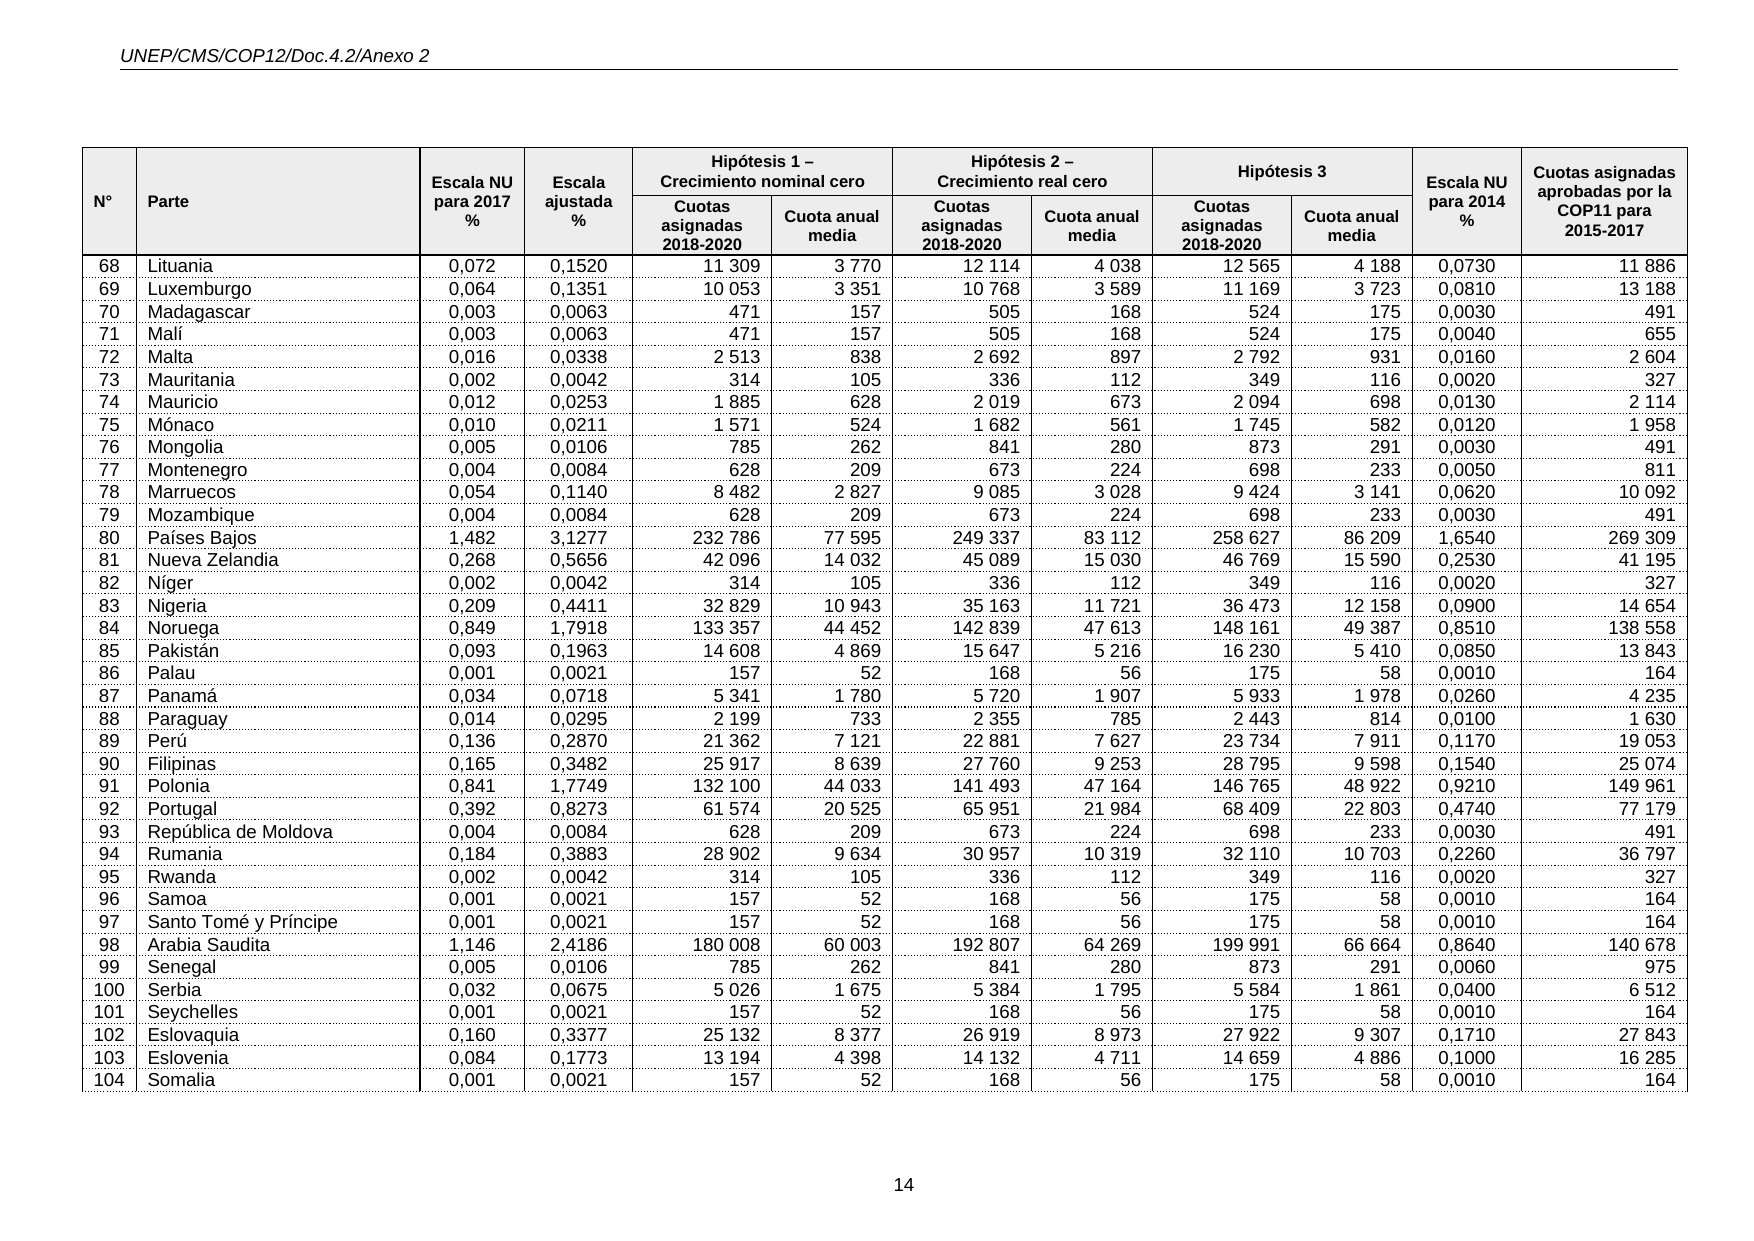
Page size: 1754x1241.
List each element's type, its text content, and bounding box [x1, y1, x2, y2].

table_cell 44 452 [772, 616, 892, 638]
table_cell 0,0021 [525, 1068, 632, 1091]
table_cell 56 [1032, 1000, 1152, 1023]
table_cell 73 [83, 367, 136, 390]
table_cell Cuotas asignadas 2018-2020 [893, 196, 1031, 254]
table_cell 25 074 [1522, 752, 1687, 774]
table_cell 0,004 [421, 819, 524, 842]
table_cell 21 984 [1032, 797, 1152, 819]
table_cell Mozambique [137, 503, 419, 526]
table_cell 491 [1522, 819, 1687, 842]
table_cell 112 [1032, 367, 1152, 390]
table_cell 0,1540 [1413, 752, 1521, 774]
table_cell 0,0021 [525, 1000, 632, 1023]
table_cell 0,0106 [525, 435, 632, 458]
table_cell 0,1710 [1413, 1023, 1521, 1045]
table_cell 2 692 [893, 345, 1031, 367]
table_cell 1 861 [1292, 978, 1412, 1000]
table_cell 0,0160 [1413, 345, 1521, 367]
table_cell 81 [83, 548, 136, 571]
table_cell 0,001 [421, 887, 524, 910]
table_cell 10 768 [893, 277, 1031, 299]
table_cell 3 141 [1292, 480, 1412, 503]
table_cell 164 [1522, 1068, 1687, 1091]
table_cell 0,0040 [1413, 322, 1521, 345]
table_cell 9 598 [1292, 752, 1412, 774]
table_cell 1 795 [1032, 978, 1152, 1000]
table_cell Mónaco [137, 413, 419, 435]
table_cell 0,0030 [1413, 819, 1521, 842]
table_cell 673 [893, 503, 1031, 526]
table_cell 0,054 [421, 480, 524, 503]
table_cell Rwanda [137, 865, 419, 887]
table_cell Eslovaquia [137, 1023, 419, 1045]
table_cell 15 647 [893, 639, 1031, 661]
table_cell 90 [83, 752, 136, 774]
table_cell 873 [1153, 435, 1291, 458]
table_cell 64 269 [1032, 933, 1152, 955]
table_cell 491 [1522, 435, 1687, 458]
table_cell 26 919 [893, 1023, 1031, 1045]
table_cell 77 179 [1522, 797, 1687, 819]
table_cell 157 [633, 1000, 771, 1023]
table_cell 52 [772, 1000, 892, 1023]
table_cell 157 [772, 322, 892, 345]
table_cell 56 [1032, 1068, 1152, 1091]
table_cell 0,0020 [1413, 865, 1521, 887]
table_cell 0,0338 [525, 345, 632, 367]
table_cell 133 357 [633, 616, 771, 638]
table_cell 164 [1522, 661, 1687, 684]
table_cell Lituania [137, 256, 419, 277]
table_cell Mongolia [137, 435, 419, 458]
table_cell 0,268 [421, 548, 524, 571]
table_cell 733 [772, 706, 892, 729]
table_cell 8 482 [633, 480, 771, 503]
table_cell 94 [83, 842, 136, 864]
table_cell 175 [1292, 300, 1412, 322]
table_cell 1 780 [772, 684, 892, 706]
table_cell 36 473 [1153, 593, 1291, 616]
table_cell 61 574 [633, 797, 771, 819]
table_header Hipótesis 2 – Crecimiento real cero [893, 148, 1152, 195]
table_cell 175 [1153, 910, 1291, 932]
table_cell 72 [83, 345, 136, 367]
table_cell 13 188 [1522, 277, 1687, 299]
table_cell 0,5656 [525, 548, 632, 571]
table_cell 9 634 [772, 842, 892, 864]
table_cell 0,0253 [525, 390, 632, 412]
table_cell 52 [772, 910, 892, 932]
table_cell 7 911 [1292, 729, 1412, 752]
table_cell 2 094 [1153, 390, 1291, 412]
table_cell 336 [893, 571, 1031, 593]
table_cell 0,3482 [525, 752, 632, 774]
table_cell 0,184 [421, 842, 524, 864]
table_cell 45 089 [893, 548, 1031, 571]
table_cell 15 590 [1292, 548, 1412, 571]
table_cell Filipinas [137, 752, 419, 774]
table_cell 0,0084 [525, 503, 632, 526]
table_cell 0,0900 [1413, 593, 1521, 616]
table_cell 0,0850 [1413, 639, 1521, 661]
table_cell 27 760 [893, 752, 1031, 774]
table_cell 5 026 [633, 978, 771, 1000]
table_header Hipótesis 3 [1153, 148, 1412, 195]
table_cell 0,1963 [525, 639, 632, 661]
table_cell 0,0063 [525, 322, 632, 345]
table_cell 7 627 [1032, 729, 1152, 752]
table_cell 22 881 [893, 729, 1031, 752]
table_cell 673 [893, 458, 1031, 480]
table_cell 0,3883 [525, 842, 632, 864]
table_cell Cuota anual media [772, 196, 892, 254]
table_cell 0,0211 [525, 413, 632, 435]
table_cell 0,136 [421, 729, 524, 752]
table_cell 0,0106 [525, 955, 632, 978]
table_cell 10 703 [1292, 842, 1412, 864]
table_cell 232 786 [633, 526, 771, 548]
table_cell 1 745 [1153, 413, 1291, 435]
table_cell 35 163 [893, 593, 1031, 616]
table_cell 32 829 [633, 593, 771, 616]
table_cell 0,0030 [1413, 300, 1521, 322]
table_cell 0,064 [421, 277, 524, 299]
table_cell 269 309 [1522, 526, 1687, 548]
table_cell 14 132 [893, 1045, 1031, 1068]
table_cell 105 [772, 865, 892, 887]
table_cell 0,084 [421, 1045, 524, 1068]
table_header Parte [137, 148, 419, 254]
table_cell 116 [1292, 367, 1412, 390]
table_cell 0,0063 [525, 300, 632, 322]
table_cell 14 608 [633, 639, 771, 661]
table_cell 86 209 [1292, 526, 1412, 548]
table_cell Panamá [137, 684, 419, 706]
table_cell 1,482 [421, 526, 524, 548]
table_cell 698 [1292, 390, 1412, 412]
table_cell 673 [1032, 390, 1152, 412]
table_cell 91 [83, 774, 136, 797]
table_cell 58 [1292, 887, 1412, 910]
table_cell 327 [1522, 367, 1687, 390]
table_cell 0,0060 [1413, 955, 1521, 978]
table_cell 280 [1032, 435, 1152, 458]
table_cell 0,0030 [1413, 503, 1521, 526]
table_cell Senegal [137, 955, 419, 978]
table_cell 0,4740 [1413, 797, 1521, 819]
table_cell 86 [83, 661, 136, 684]
table_cell 0,0030 [1413, 435, 1521, 458]
table_cell 97 [83, 910, 136, 932]
table_cell Perú [137, 729, 419, 752]
table_cell 0,0100 [1413, 706, 1521, 729]
table_cell 1 675 [772, 978, 892, 1000]
table_cell 561 [1032, 413, 1152, 435]
table_cell 224 [1032, 819, 1152, 842]
table_cell 9 307 [1292, 1023, 1412, 1045]
table_cell 168 [1032, 300, 1152, 322]
table_cell 505 [893, 300, 1031, 322]
table_cell 582 [1292, 413, 1412, 435]
table_cell 0,005 [421, 955, 524, 978]
table_cell 349 [1153, 865, 1291, 887]
table_cell Arabia Saudita [137, 933, 419, 955]
table_cell 80 [83, 526, 136, 548]
table_cell 4 869 [772, 639, 892, 661]
table_cell Cuota anual media [1292, 196, 1412, 254]
table_cell Países Bajos [137, 526, 419, 548]
table_cell 0,0400 [1413, 978, 1521, 1000]
table_cell 2 199 [633, 706, 771, 729]
table_cell 814 [1292, 706, 1412, 729]
table_header Escala NU para 2017 % [421, 148, 524, 254]
table_cell 209 [772, 819, 892, 842]
table_cell 14 659 [1153, 1045, 1291, 1068]
table_cell 76 [83, 435, 136, 458]
table_cell 628 [633, 819, 771, 842]
table_cell 16 285 [1522, 1045, 1687, 1068]
table_header Hipótesis 1 – Crecimiento nominal cero [633, 148, 892, 195]
table_cell 70 [83, 300, 136, 322]
table_cell 0,034 [421, 684, 524, 706]
table_cell 0,9210 [1413, 774, 1521, 797]
table_cell 0,209 [421, 593, 524, 616]
table_cell 10 943 [772, 593, 892, 616]
table_cell 2 355 [893, 706, 1031, 729]
table_cell 0,016 [421, 345, 524, 367]
table_cell 0,0718 [525, 684, 632, 706]
table_cell Nueva Zelandia [137, 548, 419, 571]
table_cell 157 [633, 910, 771, 932]
table_cell 98 [83, 933, 136, 955]
table_cell 0,8510 [1413, 616, 1521, 638]
table_cell 0,849 [421, 616, 524, 638]
table_cell 841 [893, 435, 1031, 458]
table_cell 112 [1032, 571, 1152, 593]
table_cell 1 630 [1522, 706, 1687, 729]
table_cell 116 [1292, 865, 1412, 887]
table_cell 47 613 [1032, 616, 1152, 638]
table_cell 58 [1292, 1068, 1412, 1091]
table_cell 5 720 [893, 684, 1031, 706]
table_cell 0,0021 [525, 910, 632, 932]
table_cell 146 765 [1153, 774, 1291, 797]
table_cell 8 639 [772, 752, 892, 774]
table_cell 83 112 [1032, 526, 1152, 548]
table_cell Eslovenia [137, 1045, 419, 1068]
table_cell 336 [893, 367, 1031, 390]
table_cell 0,0084 [525, 819, 632, 842]
table_cell 175 [1153, 1068, 1291, 1091]
table_cell 149 961 [1522, 774, 1687, 797]
table_cell 3 770 [772, 256, 892, 277]
table_cell 0,093 [421, 639, 524, 661]
table_cell 349 [1153, 367, 1291, 390]
table_cell 524 [772, 413, 892, 435]
table_cell 11 886 [1522, 256, 1687, 277]
table_cell 164 [1522, 910, 1687, 932]
table_cell Marruecos [137, 480, 419, 503]
table_cell 785 [1032, 706, 1152, 729]
table_cell Seychelles [137, 1000, 419, 1023]
table_cell 0,0130 [1413, 390, 1521, 412]
table_cell 0,0260 [1413, 684, 1521, 706]
table_cell 60 003 [772, 933, 892, 955]
table_cell 628 [772, 390, 892, 412]
table_cell 4 038 [1032, 256, 1152, 277]
table_cell 66 664 [1292, 933, 1412, 955]
table_cell 505 [893, 322, 1031, 345]
table_cell 23 734 [1153, 729, 1291, 752]
table_cell 0,0010 [1413, 910, 1521, 932]
table_cell 192 807 [893, 933, 1031, 955]
table_cell 327 [1522, 865, 1687, 887]
table_cell 10 319 [1032, 842, 1152, 864]
table_cell 0,0042 [525, 865, 632, 887]
table_cell República de Moldova [137, 819, 419, 842]
table_cell Portugal [137, 797, 419, 819]
table_cell 897 [1032, 345, 1152, 367]
table_cell 12 114 [893, 256, 1031, 277]
table_cell 0,1773 [525, 1045, 632, 1068]
table_cell 36 797 [1522, 842, 1687, 864]
table_cell 224 [1032, 458, 1152, 480]
table_cell 524 [1153, 300, 1291, 322]
table_cell 0,0010 [1413, 661, 1521, 684]
table_cell 41 195 [1522, 548, 1687, 571]
table_cell 0,003 [421, 322, 524, 345]
table_cell 2 019 [893, 390, 1031, 412]
table_cell 28 902 [633, 842, 771, 864]
table_cell 209 [772, 458, 892, 480]
table_cell 3 723 [1292, 277, 1412, 299]
table_cell 96 [83, 887, 136, 910]
table_cell 5 410 [1292, 639, 1412, 661]
table_cell 2 443 [1153, 706, 1291, 729]
table_cell 2 827 [772, 480, 892, 503]
table_cell 1,146 [421, 933, 524, 955]
table_cell 5 341 [633, 684, 771, 706]
table_cell 0,0810 [1413, 277, 1521, 299]
table_cell 471 [633, 300, 771, 322]
table_cell 975 [1522, 955, 1687, 978]
table_cell 5 384 [893, 978, 1031, 1000]
table_cell 0,0042 [525, 367, 632, 390]
table_cell 3 028 [1032, 480, 1152, 503]
table_cell Cuotas asignadas 2018-2020 [633, 196, 771, 254]
table_cell Nigeria [137, 593, 419, 616]
table_cell 175 [1153, 887, 1291, 910]
table_cell 15 030 [1032, 548, 1152, 571]
table_cell 291 [1292, 955, 1412, 978]
table_cell 0,0042 [525, 571, 632, 593]
table_cell 838 [772, 345, 892, 367]
table_cell 0,160 [421, 1023, 524, 1045]
table_cell 0,841 [421, 774, 524, 797]
table_cell 2,4186 [525, 933, 632, 955]
table_cell 46 769 [1153, 548, 1291, 571]
table_cell 655 [1522, 322, 1687, 345]
table_cell 30 957 [893, 842, 1031, 864]
table_cell 168 [893, 1068, 1031, 1091]
table_cell 65 951 [893, 797, 1031, 819]
table_cell Malta [137, 345, 419, 367]
table_cell Cuota anual media [1032, 196, 1152, 254]
table_cell 0,005 [421, 435, 524, 458]
table_cell Malí [137, 322, 419, 345]
table_cell 349 [1153, 571, 1291, 593]
table_cell 93 [83, 819, 136, 842]
table_cell 105 [772, 571, 892, 593]
table_cell 138 558 [1522, 616, 1687, 638]
table_cell 68 [83, 256, 136, 277]
table_cell 92 [83, 797, 136, 819]
table_cell 116 [1292, 571, 1412, 593]
table_cell 2 604 [1522, 345, 1687, 367]
table_cell Níger [137, 571, 419, 593]
table_cell 52 [772, 661, 892, 684]
table_cell 175 [1153, 1000, 1291, 1023]
table_cell 87 [83, 684, 136, 706]
table_cell 88 [83, 706, 136, 729]
table_cell 14 654 [1522, 593, 1687, 616]
table_cell 77 [83, 458, 136, 480]
table_cell 56 [1032, 661, 1152, 684]
table_cell 25 132 [633, 1023, 771, 1045]
table_cell 69 [83, 277, 136, 299]
table_cell 0,072 [421, 256, 524, 277]
table_cell 0,0295 [525, 706, 632, 729]
table_cell 314 [633, 571, 771, 593]
table_cell 74 [83, 390, 136, 412]
table_cell 0,003 [421, 300, 524, 322]
table_cell 0,0620 [1413, 480, 1521, 503]
table_cell 101 [83, 1000, 136, 1023]
table_cell 0,002 [421, 571, 524, 593]
table_cell 2 513 [633, 345, 771, 367]
table_cell 0,4411 [525, 593, 632, 616]
table_cell 327 [1522, 571, 1687, 593]
table_cell 71 [83, 322, 136, 345]
table_cell 48 922 [1292, 774, 1412, 797]
table_cell 103 [83, 1045, 136, 1068]
table_cell Pakistán [137, 639, 419, 661]
table_cell 0,392 [421, 797, 524, 819]
table_cell 83 [83, 593, 136, 616]
table_cell 0,014 [421, 706, 524, 729]
table_cell 524 [1153, 322, 1291, 345]
table_cell 628 [633, 503, 771, 526]
table_cell 0,0084 [525, 458, 632, 480]
table_cell 180 008 [633, 933, 771, 955]
table_cell 0,0120 [1413, 413, 1521, 435]
table_cell 258 627 [1153, 526, 1291, 548]
table_cell 0,002 [421, 367, 524, 390]
table_cell 0,0675 [525, 978, 632, 1000]
table_cell 11 721 [1032, 593, 1152, 616]
table_cell 9 253 [1032, 752, 1152, 774]
table_header Escala NU para 2014 % [1413, 148, 1521, 254]
table_cell 22 803 [1292, 797, 1412, 819]
table_cell 4 188 [1292, 256, 1412, 277]
table_cell 811 [1522, 458, 1687, 480]
table_cell 0,012 [421, 390, 524, 412]
table_cell 8 973 [1032, 1023, 1152, 1045]
table_cell 6 512 [1522, 978, 1687, 1000]
table_cell Mauricio [137, 390, 419, 412]
table_cell 105 [772, 367, 892, 390]
table_cell 14 032 [772, 548, 892, 571]
table_cell 157 [772, 300, 892, 322]
table_cell 10 092 [1522, 480, 1687, 503]
table_cell 0,001 [421, 1068, 524, 1091]
table_cell 13 843 [1522, 639, 1687, 661]
table_cell 9 424 [1153, 480, 1291, 503]
table_cell 132 100 [633, 774, 771, 797]
table_cell 168 [893, 887, 1031, 910]
table_cell 21 362 [633, 729, 771, 752]
table_cell 164 [1522, 1000, 1687, 1023]
table_cell 1,6540 [1413, 526, 1521, 548]
table_cell 82 [83, 571, 136, 593]
table_cell 0,1520 [525, 256, 632, 277]
table_cell 4 711 [1032, 1045, 1152, 1068]
table_cell 314 [633, 865, 771, 887]
table_cell 0,2530 [1413, 548, 1521, 571]
table_cell 0,001 [421, 1000, 524, 1023]
table_cell 0,002 [421, 865, 524, 887]
table_cell 168 [893, 1000, 1031, 1023]
table_cell 4 886 [1292, 1045, 1412, 1068]
table_cell Noruega [137, 616, 419, 638]
table_cell 84 [83, 616, 136, 638]
table_cell 233 [1292, 819, 1412, 842]
table_cell 168 [893, 661, 1031, 684]
table_cell 291 [1292, 435, 1412, 458]
table_cell 157 [633, 1068, 771, 1091]
table_header Escala ajustada % [525, 148, 632, 254]
table_cell 209 [772, 503, 892, 526]
table_cell 0,010 [421, 413, 524, 435]
table_cell 27 922 [1153, 1023, 1291, 1045]
table_cell 4 398 [772, 1045, 892, 1068]
table_cell Montenegro [137, 458, 419, 480]
table_cell 3,1277 [525, 526, 632, 548]
table_cell 12 158 [1292, 593, 1412, 616]
table_cell Mauritania [137, 367, 419, 390]
table_cell 249 337 [893, 526, 1031, 548]
table_cell 0,3377 [525, 1023, 632, 1045]
table_cell 233 [1292, 503, 1412, 526]
table_cell 44 033 [772, 774, 892, 797]
table_cell 168 [893, 910, 1031, 932]
table_cell 3 351 [772, 277, 892, 299]
table_cell 336 [893, 865, 1031, 887]
table_cell 0,8273 [525, 797, 632, 819]
table_cell 0,1170 [1413, 729, 1521, 752]
table_cell 262 [772, 955, 892, 978]
table_cell 100 [83, 978, 136, 1000]
table_cell 104 [83, 1068, 136, 1091]
table_cell 58 [1292, 910, 1412, 932]
table_cell 79 [83, 503, 136, 526]
table_cell 164 [1522, 887, 1687, 910]
table_header N° [83, 148, 136, 254]
table_cell 0,1140 [525, 480, 632, 503]
table_cell 11 169 [1153, 277, 1291, 299]
table_cell 58 [1292, 1000, 1412, 1023]
table_cell Somalia [137, 1068, 419, 1091]
table_cell 841 [893, 955, 1031, 978]
table_cell 142 839 [893, 616, 1031, 638]
table_cell 0,2260 [1413, 842, 1521, 864]
table_cell 77 595 [772, 526, 892, 548]
table_cell 49 387 [1292, 616, 1412, 638]
table_cell 42 096 [633, 548, 771, 571]
table_cell 280 [1032, 955, 1152, 978]
table_cell Rumania [137, 842, 419, 864]
table_cell 698 [1153, 819, 1291, 842]
table_cell 148 161 [1153, 616, 1291, 638]
table_cell 58 [1292, 661, 1412, 684]
table_cell 0,0020 [1413, 367, 1521, 390]
table_cell 4 235 [1522, 684, 1687, 706]
table_cell 0,032 [421, 978, 524, 1000]
table_cell 199 991 [1153, 933, 1291, 955]
table_cell 5 584 [1153, 978, 1291, 1000]
table_cell 16 230 [1153, 639, 1291, 661]
table_cell 157 [633, 661, 771, 684]
table_cell 20 525 [772, 797, 892, 819]
table_cell 1,7749 [525, 774, 632, 797]
table_cell 0,1351 [525, 277, 632, 299]
table_cell 157 [633, 887, 771, 910]
table_cell 75 [83, 413, 136, 435]
table_cell 0,0050 [1413, 458, 1521, 480]
table_cell 52 [772, 1068, 892, 1091]
table_cell 13 194 [633, 1045, 771, 1068]
table_cell 0,2870 [525, 729, 632, 752]
table_cell Santo Tomé y Príncipe [137, 910, 419, 932]
table_cell 698 [1153, 458, 1291, 480]
table_cell 491 [1522, 300, 1687, 322]
table_cell 673 [893, 819, 1031, 842]
table_cell 47 164 [1032, 774, 1152, 797]
table_cell 175 [1292, 322, 1412, 345]
table_cell 491 [1522, 503, 1687, 526]
table_cell 0,0010 [1413, 1068, 1521, 1091]
table_cell 1 907 [1032, 684, 1152, 706]
table_cell 0,165 [421, 752, 524, 774]
table_cell 9 085 [893, 480, 1031, 503]
table_cell 3 589 [1032, 277, 1152, 299]
table_cell 2 792 [1153, 345, 1291, 367]
table_cell Madagascar [137, 300, 419, 322]
table_cell 262 [772, 435, 892, 458]
table_cell 1 958 [1522, 413, 1687, 435]
table_cell 10 053 [633, 277, 771, 299]
table_cell 873 [1153, 955, 1291, 978]
table_cell 2 114 [1522, 390, 1687, 412]
table_cell Cuotas asignadas 2018-2020 [1153, 196, 1291, 254]
table_cell 25 917 [633, 752, 771, 774]
table_cell 0,0010 [1413, 887, 1521, 910]
table_cell 0,0021 [525, 887, 632, 910]
table_cell 27 843 [1522, 1023, 1687, 1045]
table_cell 471 [633, 322, 771, 345]
table_cell 140 678 [1522, 933, 1687, 955]
table_cell 224 [1032, 503, 1152, 526]
table_cell 1 885 [633, 390, 771, 412]
table_cell 68 409 [1153, 797, 1291, 819]
table_cell 0,0020 [1413, 571, 1521, 593]
table_cell 785 [633, 955, 771, 978]
table_cell 52 [772, 887, 892, 910]
table_cell 168 [1032, 322, 1152, 345]
table_cell 0,0730 [1413, 256, 1521, 277]
table_cell 0,0010 [1413, 1000, 1521, 1023]
table_cell 56 [1032, 910, 1152, 932]
table_cell 8 377 [772, 1023, 892, 1045]
table_cell 0,8640 [1413, 933, 1521, 955]
table_cell 175 [1153, 661, 1291, 684]
table_cell 32 110 [1153, 842, 1291, 864]
table_cell 112 [1032, 865, 1152, 887]
table_cell 12 565 [1153, 256, 1291, 277]
table_cell 0,004 [421, 503, 524, 526]
table_cell 1 682 [893, 413, 1031, 435]
table_cell 78 [83, 480, 136, 503]
table_cell 11 309 [633, 256, 771, 277]
table_cell 102 [83, 1023, 136, 1045]
table_cell 0,0021 [525, 661, 632, 684]
table_cell Serbia [137, 978, 419, 1000]
table_cell 99 [83, 955, 136, 978]
table_cell Palau [137, 661, 419, 684]
table_cell Paraguay [137, 706, 419, 729]
table_cell 5 216 [1032, 639, 1152, 661]
table_cell 1,7918 [525, 616, 632, 638]
table_cell Samoa [137, 887, 419, 910]
table_header Cuotas asignadas aprobadas por la COP11 para 2015-2017 [1522, 148, 1687, 254]
table_cell Polonia [137, 774, 419, 797]
table_cell 628 [633, 458, 771, 480]
table_cell 85 [83, 639, 136, 661]
table_cell 89 [83, 729, 136, 752]
table_cell 7 121 [772, 729, 892, 752]
table_cell 19 053 [1522, 729, 1687, 752]
table_cell 0,001 [421, 910, 524, 932]
table_cell 931 [1292, 345, 1412, 367]
table_cell 141 493 [893, 774, 1031, 797]
table_cell 314 [633, 367, 771, 390]
table_cell 0,001 [421, 661, 524, 684]
table_cell 1 978 [1292, 684, 1412, 706]
table_cell 233 [1292, 458, 1412, 480]
table_cell 56 [1032, 887, 1152, 910]
table_cell 1 571 [633, 413, 771, 435]
table_cell 698 [1153, 503, 1291, 526]
table_cell 95 [83, 865, 136, 887]
table_cell 785 [633, 435, 771, 458]
table_cell 0,004 [421, 458, 524, 480]
table_cell 5 933 [1153, 684, 1291, 706]
table_cell Luxemburgo [137, 277, 419, 299]
table_cell 0,1000 [1413, 1045, 1521, 1068]
table_cell 28 795 [1153, 752, 1291, 774]
